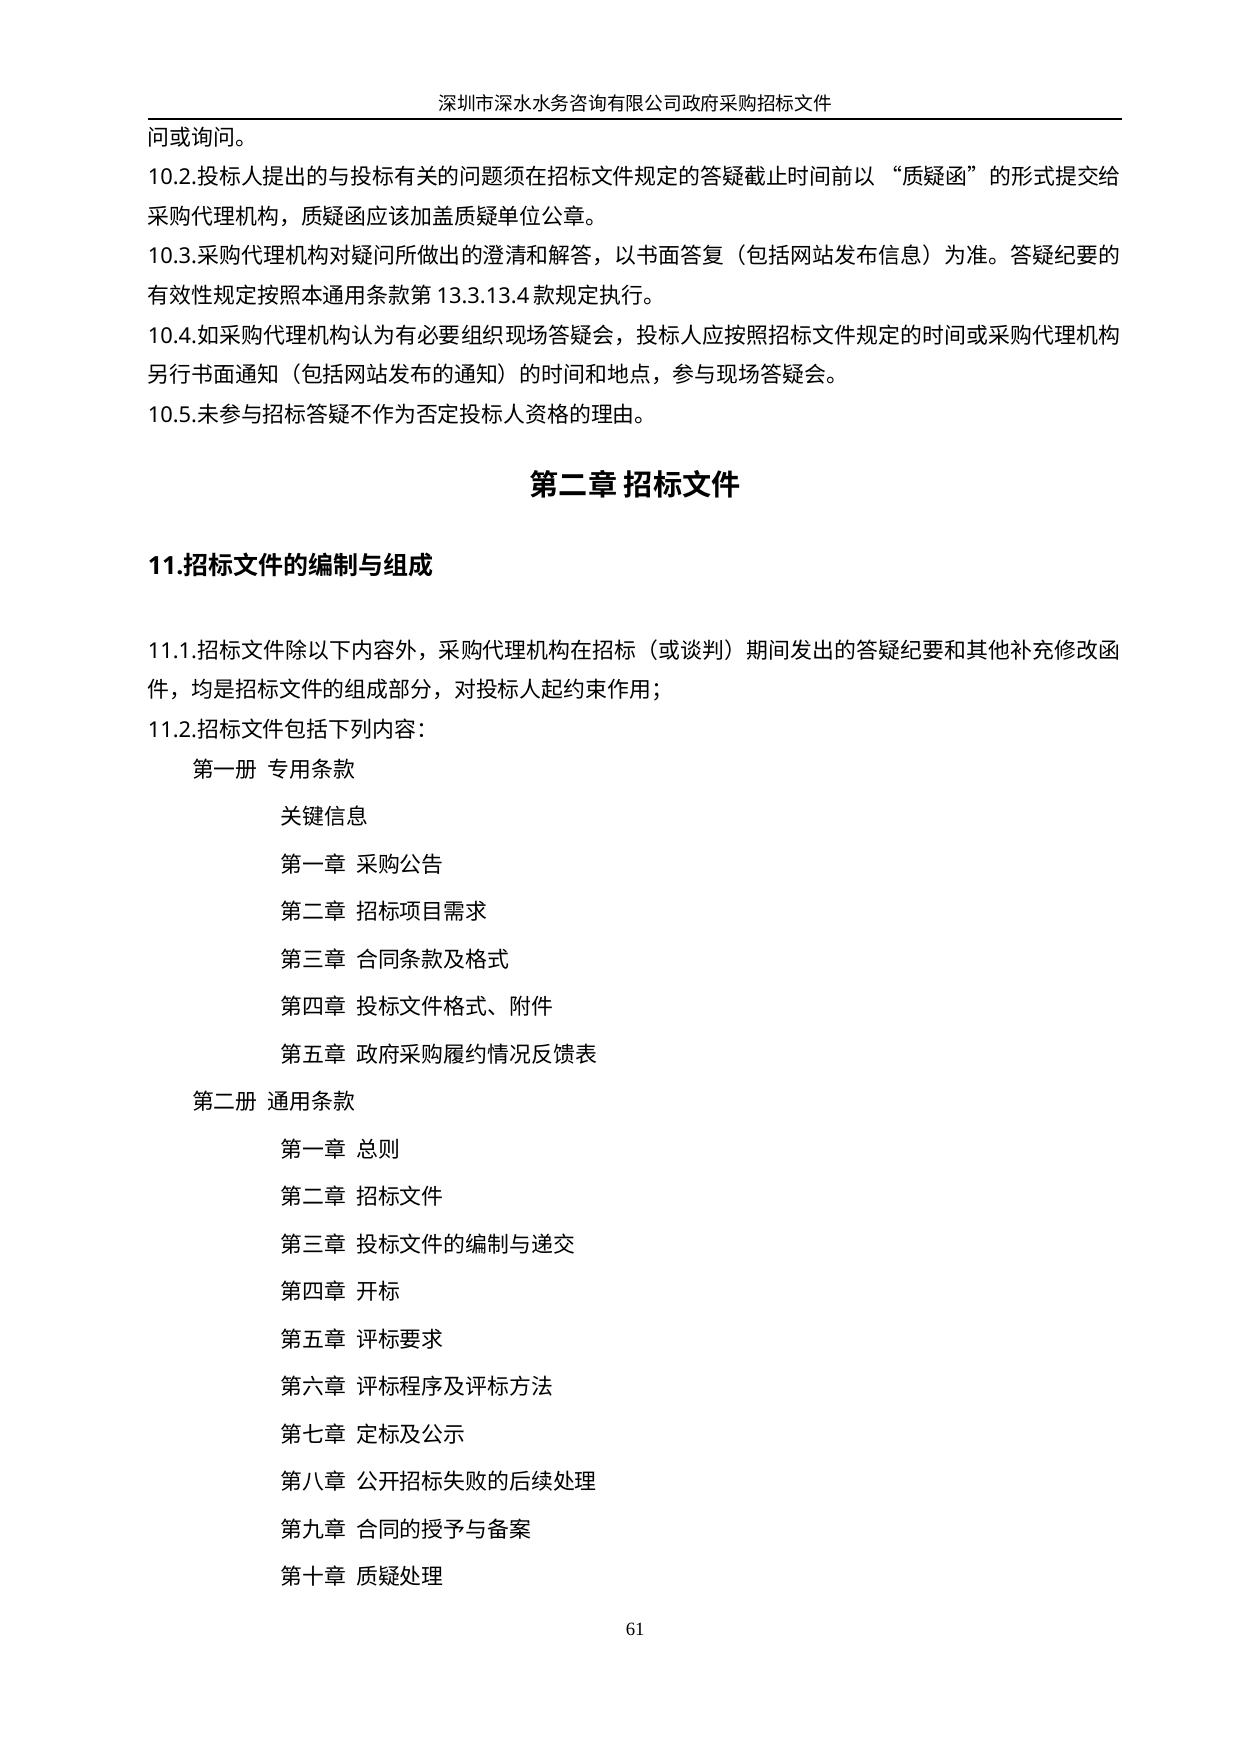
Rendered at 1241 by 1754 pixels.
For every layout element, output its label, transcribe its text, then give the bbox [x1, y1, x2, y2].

text 第二册 通用条款 [192, 1084, 1122, 1116]
text 招标文件包括下列内容： [148, 712, 1122, 744]
text 招标文件除以下内容外，采购代理机构在招标（或谈判）期间发出的答疑纪要和其他补充修改函件，均是招标文件的组成部分，对投标人起约束作用； [148, 633, 1122, 704]
text 第九章 合同的授予与备案 [281, 1512, 1122, 1543]
text 第二章 招标文件 [281, 1179, 1122, 1211]
text 关键信息 [281, 799, 1122, 831]
text 第四章 投标文件格式、附件 [281, 989, 1122, 1021]
text 第三章 合同条款及格式 [281, 942, 1122, 973]
text 第二章 招标文件 [148, 462, 1122, 504]
text 第三章 投标文件的编制与递交 [281, 1227, 1122, 1258]
text 投标人提出的与投标有关的问题须在招标文件规定的答疑截止时间前以 “质疑函”的形式提交给采购代理机构，质疑函应该加盖质疑单位公章。 [148, 159, 1122, 230]
text 第二章 招标项目需求 [281, 894, 1122, 926]
text 采购代理机构对疑问所做出的澄清和解答，以书面答复（包括网站发布信息）为准。答疑纪要的有效性规定按照本通用条款第13.3.13.4款规定执行。 [148, 238, 1122, 310]
text 如采购代理机构认为有必要组织现场答疑会，投标人应按照招标文件规定的时间或采购代理机构另行书面通知（包括网站发布的通知）的时间和地点，参与现场答疑会。 [148, 318, 1122, 389]
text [148, 120, 1122, 151]
text 第一章 采购公告 [281, 847, 1122, 878]
text 第十章 质疑处理 [281, 1559, 1122, 1591]
text 第一章 总则 [281, 1132, 1122, 1163]
text 第五章 政府采购履约情况反馈表 [281, 1037, 1122, 1068]
text 第六章 评标程序及评标方法 [281, 1369, 1122, 1401]
text 第四章 开标 [281, 1274, 1122, 1306]
text 未参与招标答疑不作为否定投标人资格的理由。 [148, 397, 1122, 429]
text 第五章 评标要求 [281, 1322, 1122, 1353]
text 招标文件的编制与组成 [148, 546, 1122, 582]
text 第八章 公开招标失败的后续处理 [281, 1464, 1122, 1496]
text 第七章 定标及公示 [281, 1417, 1122, 1448]
text 第一册 专用条款 [192, 752, 1122, 783]
